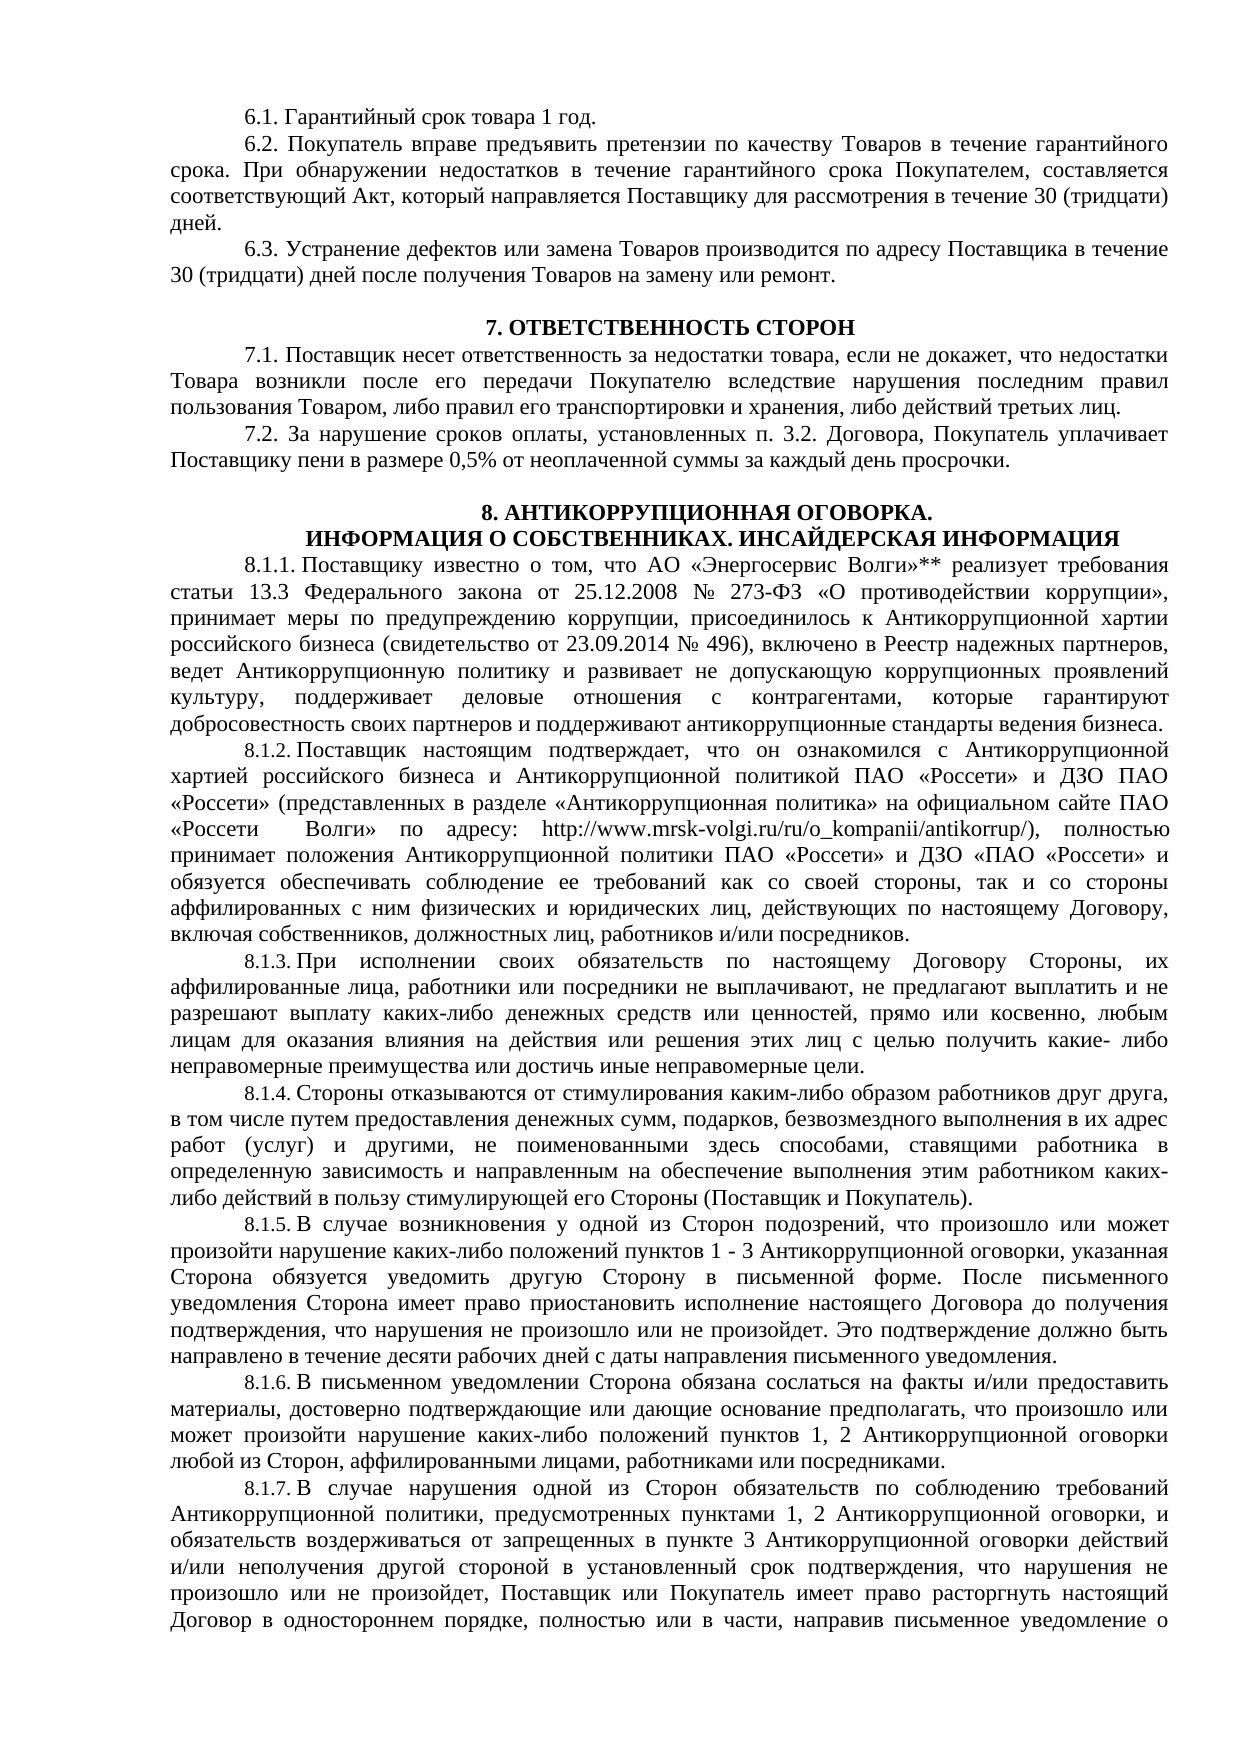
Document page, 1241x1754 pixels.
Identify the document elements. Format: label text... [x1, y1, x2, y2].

table_cell 6.1. Гарантийный срок товара 1 год. 6.2. Покупатель вправе предъявить претензии по качеству Товаров в течение гарантийного срока. При обнаружении недостатков в течение гарантийного срока Покупателем, составляется соответствующий Акт, который направляется Поставщику для рассмотрения в течение 30 (тридцати) дней. 6.3. Устранение дефектов или замена Товаров производится по адресу Поставщика в течение 30 (тридцати) дней после получения Товаров на замену или ремонт. [159, 104, 1181, 288]
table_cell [159, 341, 1181, 1632]
table_cell 7. ОТВЕТСТВЕННОСТЬ СТОРОН [159, 288, 1181, 341]
